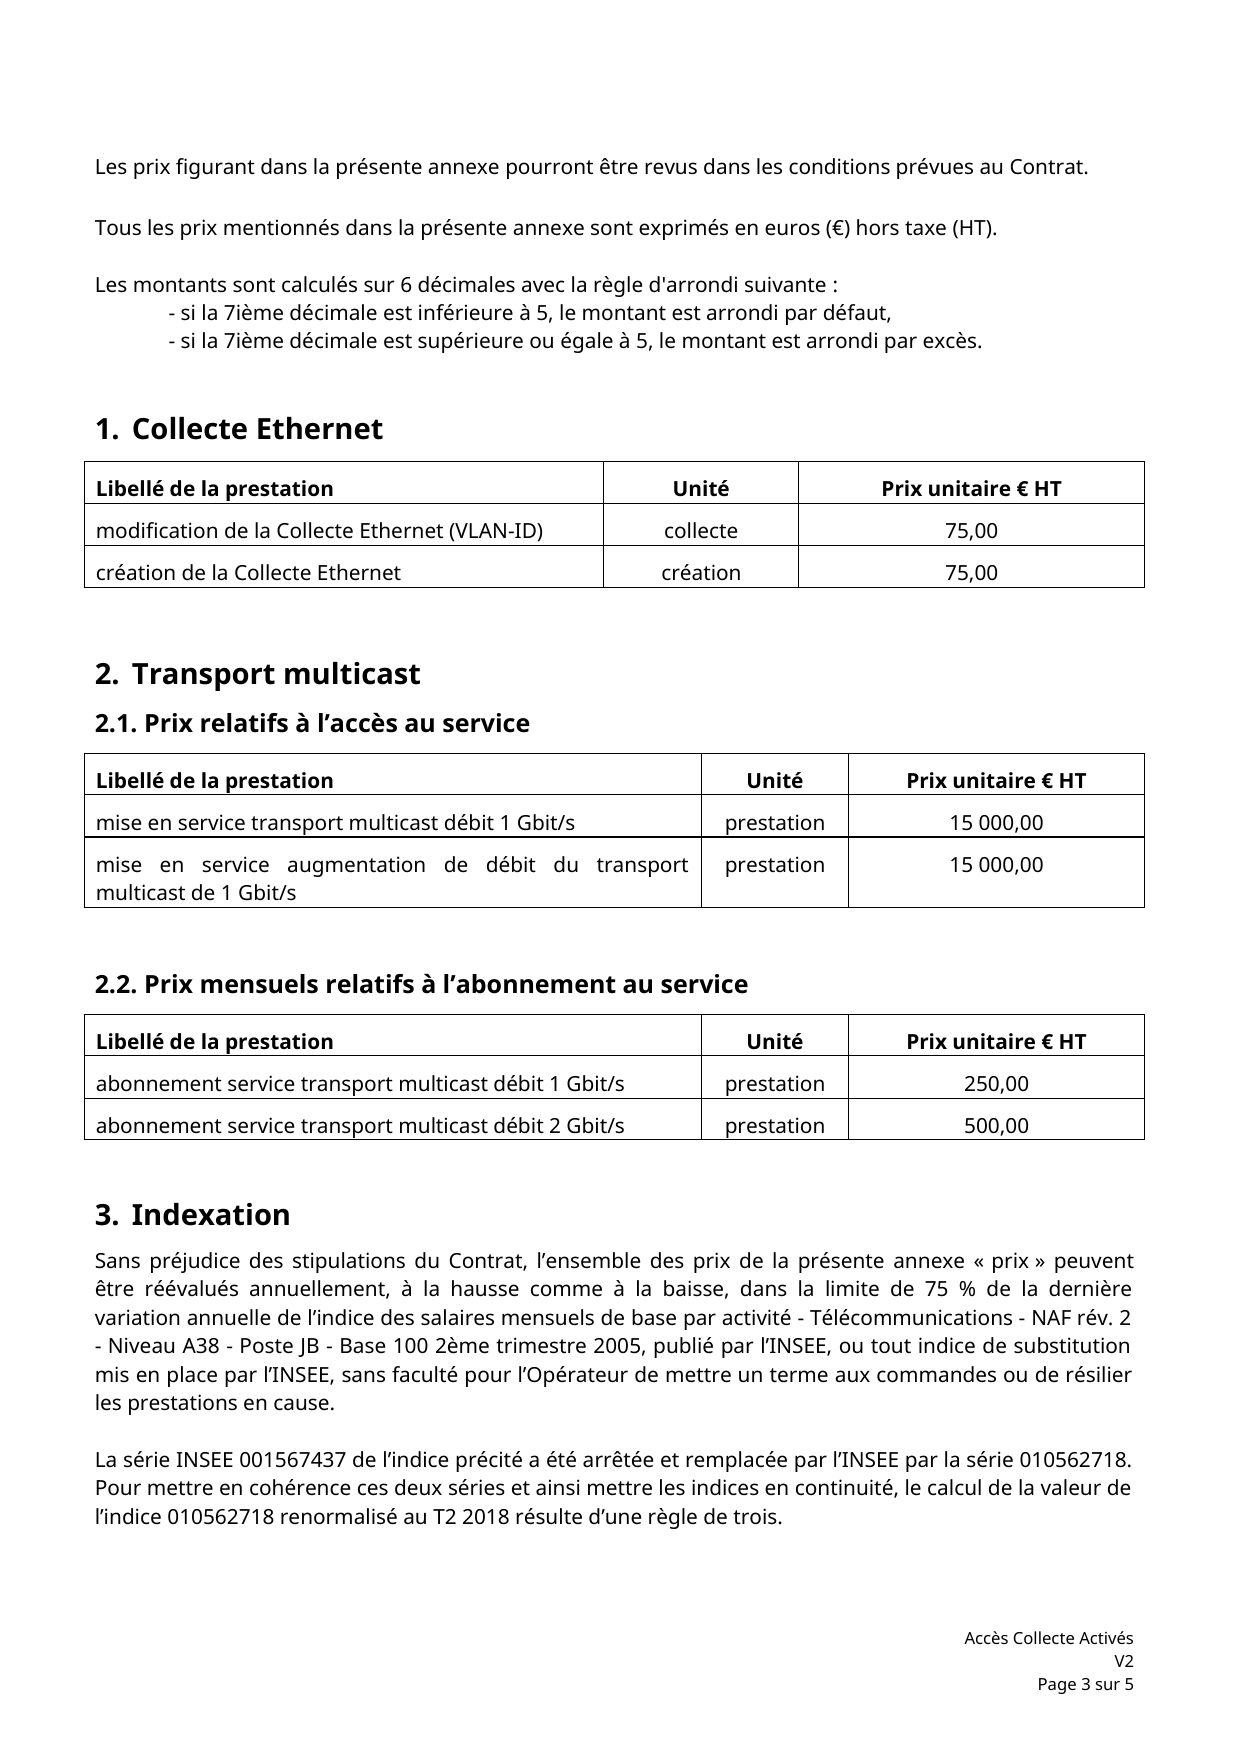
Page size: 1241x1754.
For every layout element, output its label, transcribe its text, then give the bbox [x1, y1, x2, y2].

table_header Unité [702, 1015, 848, 1055]
table_cell création de la Collecte Ethernet [85, 546, 603, 587]
text Tous les prix mentionnés dans la présente annexe sont exprimés en euros (€) hors taxe (HT). [94, 213, 1134, 241]
table_cell mise en service transport multicast débit 1 Gbit/s [85, 795, 701, 836]
table_cell 15 000,00 [849, 838, 1144, 907]
table_header Unité [702, 754, 848, 794]
text La série INSEE 001567437 de l’indice précité a été arrêtée et remplacée par l’INSEE par la série 010562718. Pour mettre en cohérence ces deux séries et ainsi mettre les indices en continuité, le calcul de la valeur de l’indice 010562718 renormalisé au T2 2018 résulte d’une règle de trois. [94, 1445, 1134, 1530]
text - si la 7ième décimale est supérieure ou égale à 5, le montant est arrondi par excès. [94, 327, 1134, 355]
text Sans préjudice des stipulations du Contrat, l’ensemble des prix de la présente annexe « prix » peuvent être réévalués annuellement, à la hausse comme à la baisse, dans la limite de 75 % de la dernière variation annuelle de l’indice des salaires mensuels de base par activité - Télécommunications - NAF rév. 2 - Niveau A38 - Poste JB - Base 100 2ème trimestre 2005, publié par l’INSEE, ou tout indice de substitution mis en place par l’INSEE, sans faculté pour l’Opérateur de mettre un terme aux commandes ou de résilier les prestations en cause. [94, 1246, 1134, 1417]
subtitle Collecte Ethernet [94, 408, 1134, 448]
table_cell mise en service augmentation de débit du transport multicast de 1 Gbit/s [85, 838, 701, 907]
table_cell collecte [604, 504, 798, 545]
subtitle Prix mensuels relatifs à l’abonnement au service [94, 967, 1134, 1001]
table_cell modification de la Collecte Ethernet (VLAN-ID) [85, 504, 603, 545]
subtitle Transport multicast [94, 654, 1134, 693]
table_cell 75,00 [799, 504, 1144, 545]
table_header Libellé de la prestation [85, 754, 701, 794]
table_cell abonnement service transport multicast débit 1 Gbit/s [85, 1056, 701, 1097]
table_cell 500,00 [849, 1099, 1144, 1139]
text Les montants sont calculés sur 6 décimales avec la règle d'arrondi suivante : [94, 270, 1134, 298]
text Les prix figurant dans la présente annexe pourront être revus dans les conditions prévues au Contrat. [94, 152, 1134, 180]
table_header Libellé de la prestation [85, 1015, 701, 1055]
table_header Prix unitaire € HT [849, 1015, 1144, 1055]
table_header Prix unitaire € HT [799, 462, 1144, 503]
table_cell prestation [702, 795, 848, 836]
table_cell prestation [702, 1099, 848, 1139]
table_cell 15 000,00 [849, 795, 1144, 836]
subtitle Indexation [94, 1194, 1134, 1233]
text - si la 7ième décimale est inférieure à 5, le montant est arrondi par défaut, [94, 298, 1134, 327]
table_cell prestation [702, 838, 848, 907]
table_header Unité [604, 462, 798, 503]
table_header Prix unitaire € HT [849, 754, 1144, 794]
subtitle Prix relatifs à l’accès au service [94, 706, 1134, 740]
table_cell prestation [702, 1056, 848, 1097]
table_header Libellé de la prestation [85, 462, 603, 503]
table_cell abonnement service transport multicast débit 2 Gbit/s [85, 1099, 701, 1139]
table_cell 250,00 [849, 1056, 1144, 1097]
table_cell création [604, 546, 798, 587]
table_cell 75,00 [799, 546, 1144, 587]
